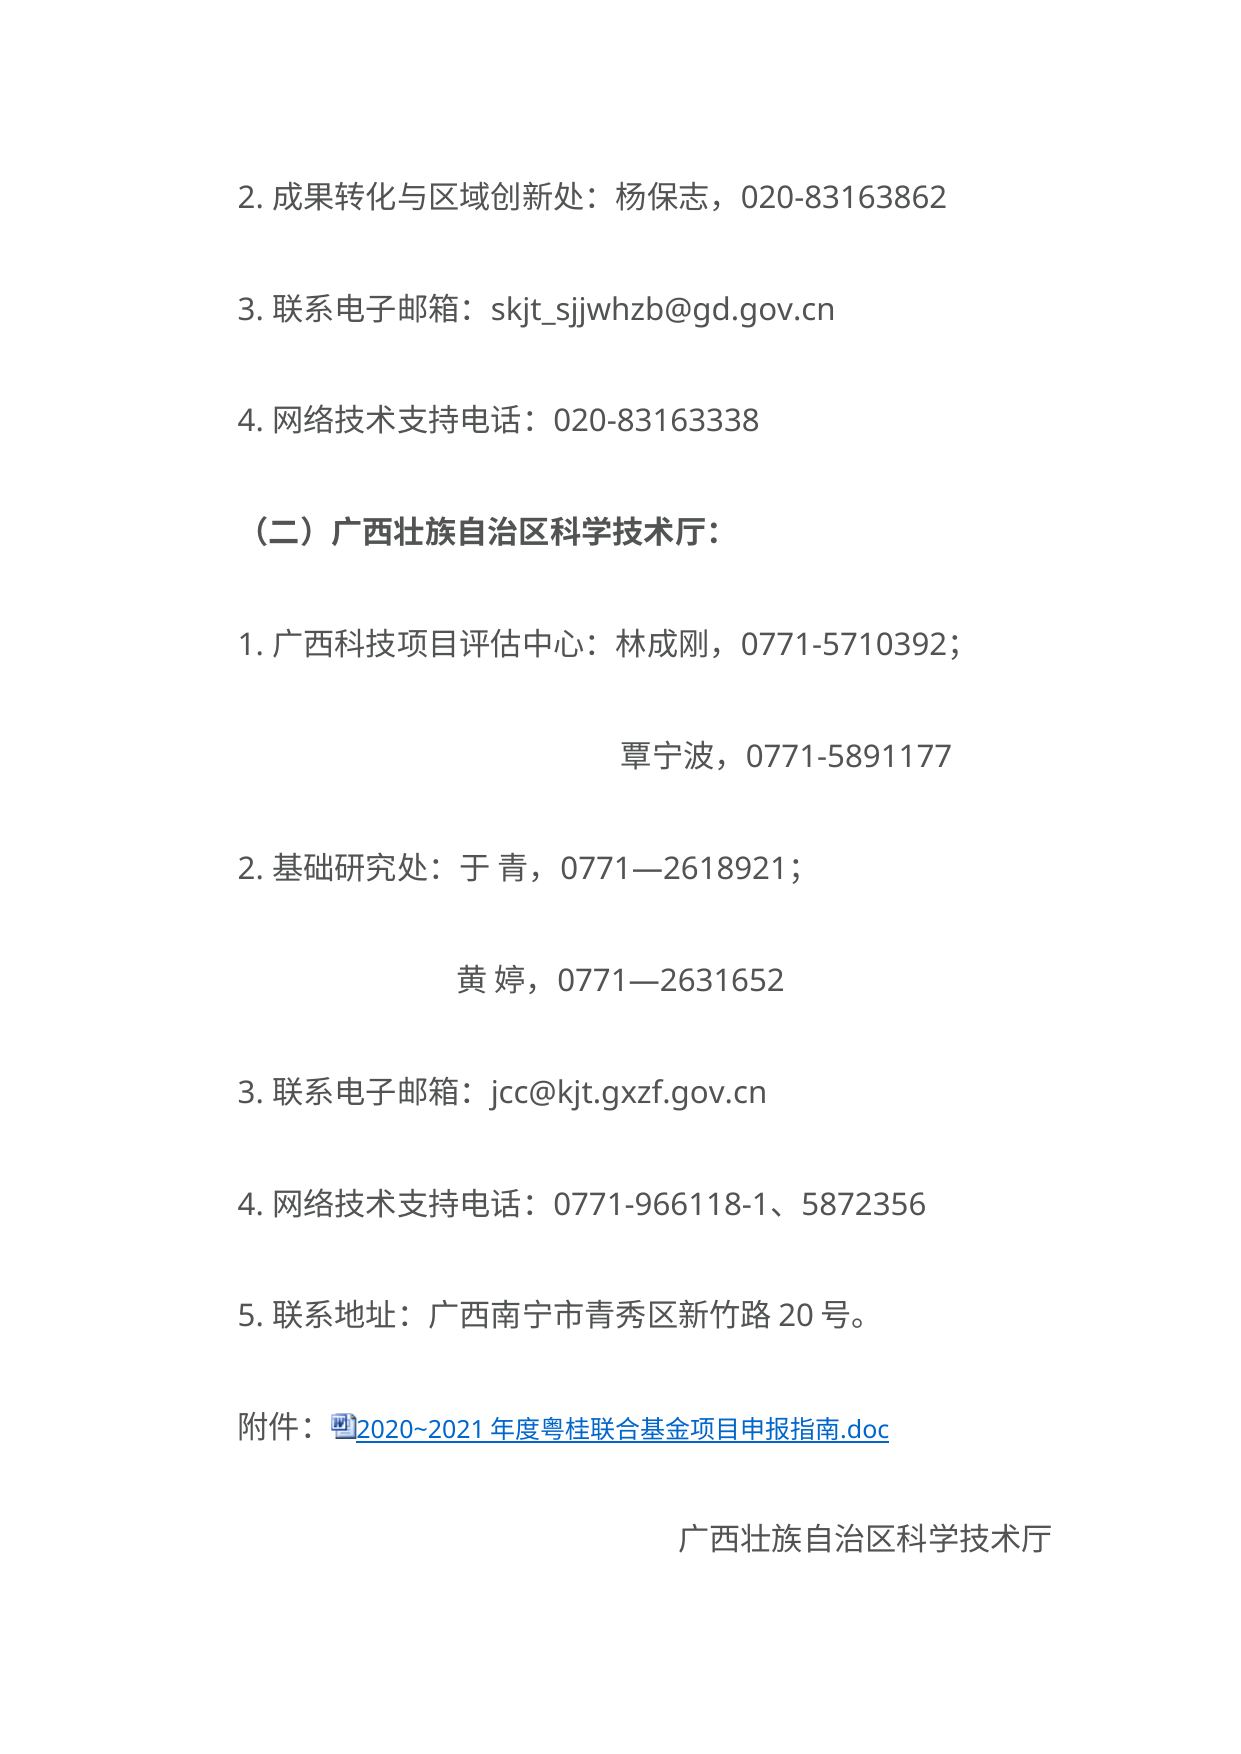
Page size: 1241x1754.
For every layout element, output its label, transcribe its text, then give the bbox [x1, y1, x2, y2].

text 覃宁波，0771-5891177 [187, 721, 1053, 786]
picture [331, 1413, 357, 1439]
text 5. 联系地址：广西南宁市青秀区新竹路20号。 [187, 1281, 1053, 1346]
text 1. 广西科技项目评估中心：林成刚，0771-5710392； [187, 609, 1053, 674]
text 4. 网络技术支持电话：0771-966118-1、5872356 [187, 1169, 1053, 1234]
text （二）广西壮族自治区科学技术厅： [187, 498, 1053, 563]
text 2. 成果转化与区域创新处：杨保志，020-83163862 [187, 162, 1053, 227]
text 2. 基础研究处：于 青，0771—2618921； [187, 833, 1053, 898]
text 3. 联系电子邮箱：skjt_sjjwhzb@gd.gov.cn [187, 274, 1053, 339]
text 附件：2020~2021年度粤桂联合基金项目申报指南.doc [187, 1393, 1053, 1458]
text 黄 婷，0771—2631652 [187, 945, 1053, 1010]
text 3. 联系电子邮箱：jcc@kjt.gxzf.gov.cn [187, 1057, 1053, 1122]
text 4. 网络技术支持电话：020-83163338 [187, 386, 1053, 451]
text 广西壮族自治区科学技术厅 [187, 1504, 1053, 1569]
